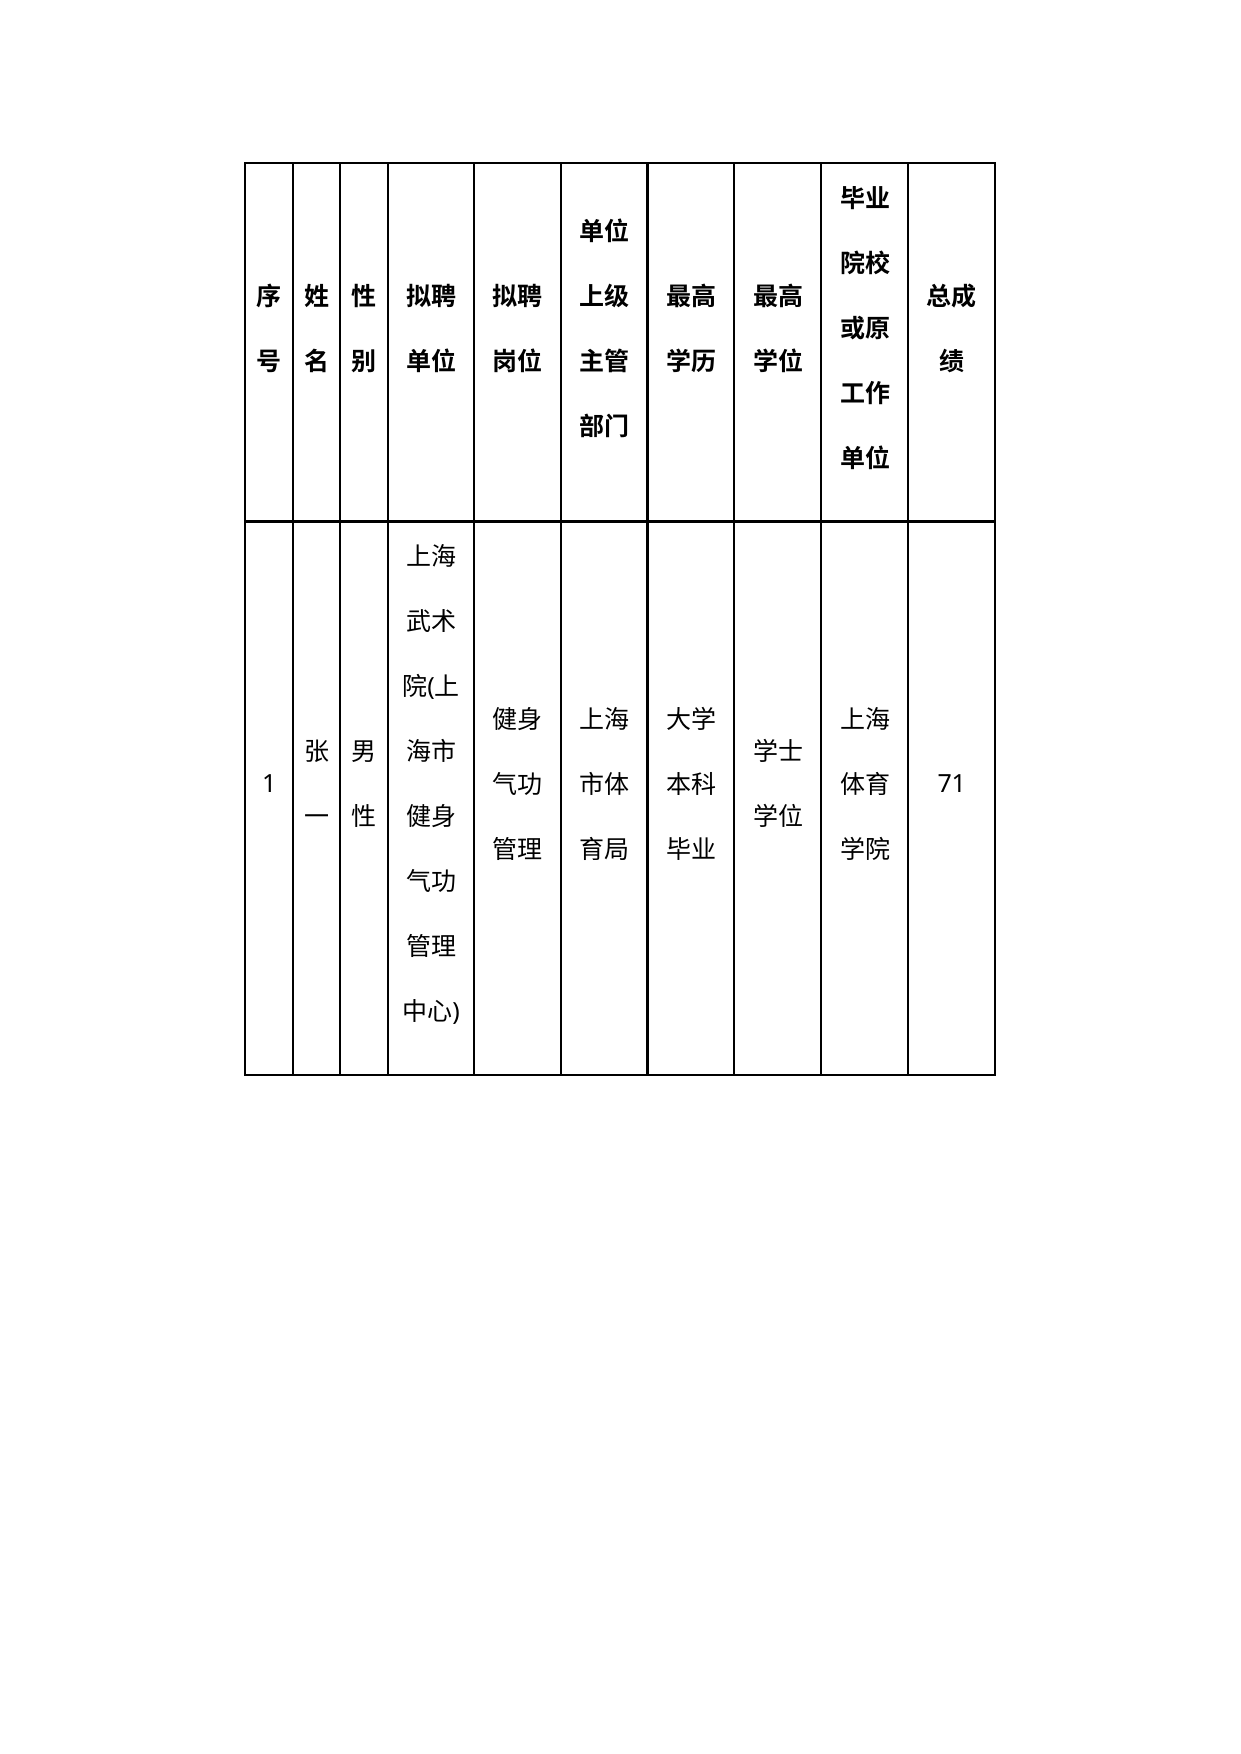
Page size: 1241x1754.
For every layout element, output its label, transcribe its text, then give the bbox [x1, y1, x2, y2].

table_cell 71 [909, 523, 994, 1074]
table_header 拟聘岗位 [475, 164, 560, 520]
table_cell 健身气功管理 [475, 523, 560, 1074]
table_header 姓名 [294, 164, 339, 520]
table_header 性别 [341, 164, 387, 520]
table_cell 大学本科毕业 [649, 523, 733, 1074]
table_cell 男性 [341, 523, 387, 1074]
table_cell 1 [246, 523, 292, 1074]
table_cell 张一 [294, 523, 339, 1074]
table_cell 上海市体育局 [562, 523, 646, 1074]
table_header 最高学位 [735, 164, 820, 520]
table_header 毕业院校或原工作单位 [822, 164, 907, 520]
table_header 序号 [246, 164, 292, 520]
table_header 拟聘单位 [389, 164, 473, 520]
table_header 最高学历 [649, 164, 733, 520]
table_cell 学士学位 [735, 523, 820, 1074]
table_cell 上海体育学院 [822, 523, 907, 1074]
table_cell 上海武术院(上海市健身气功管理中心) [389, 523, 473, 1074]
table_header 单位上级主管部门 [562, 164, 646, 520]
table_header 总成绩 [909, 164, 994, 520]
